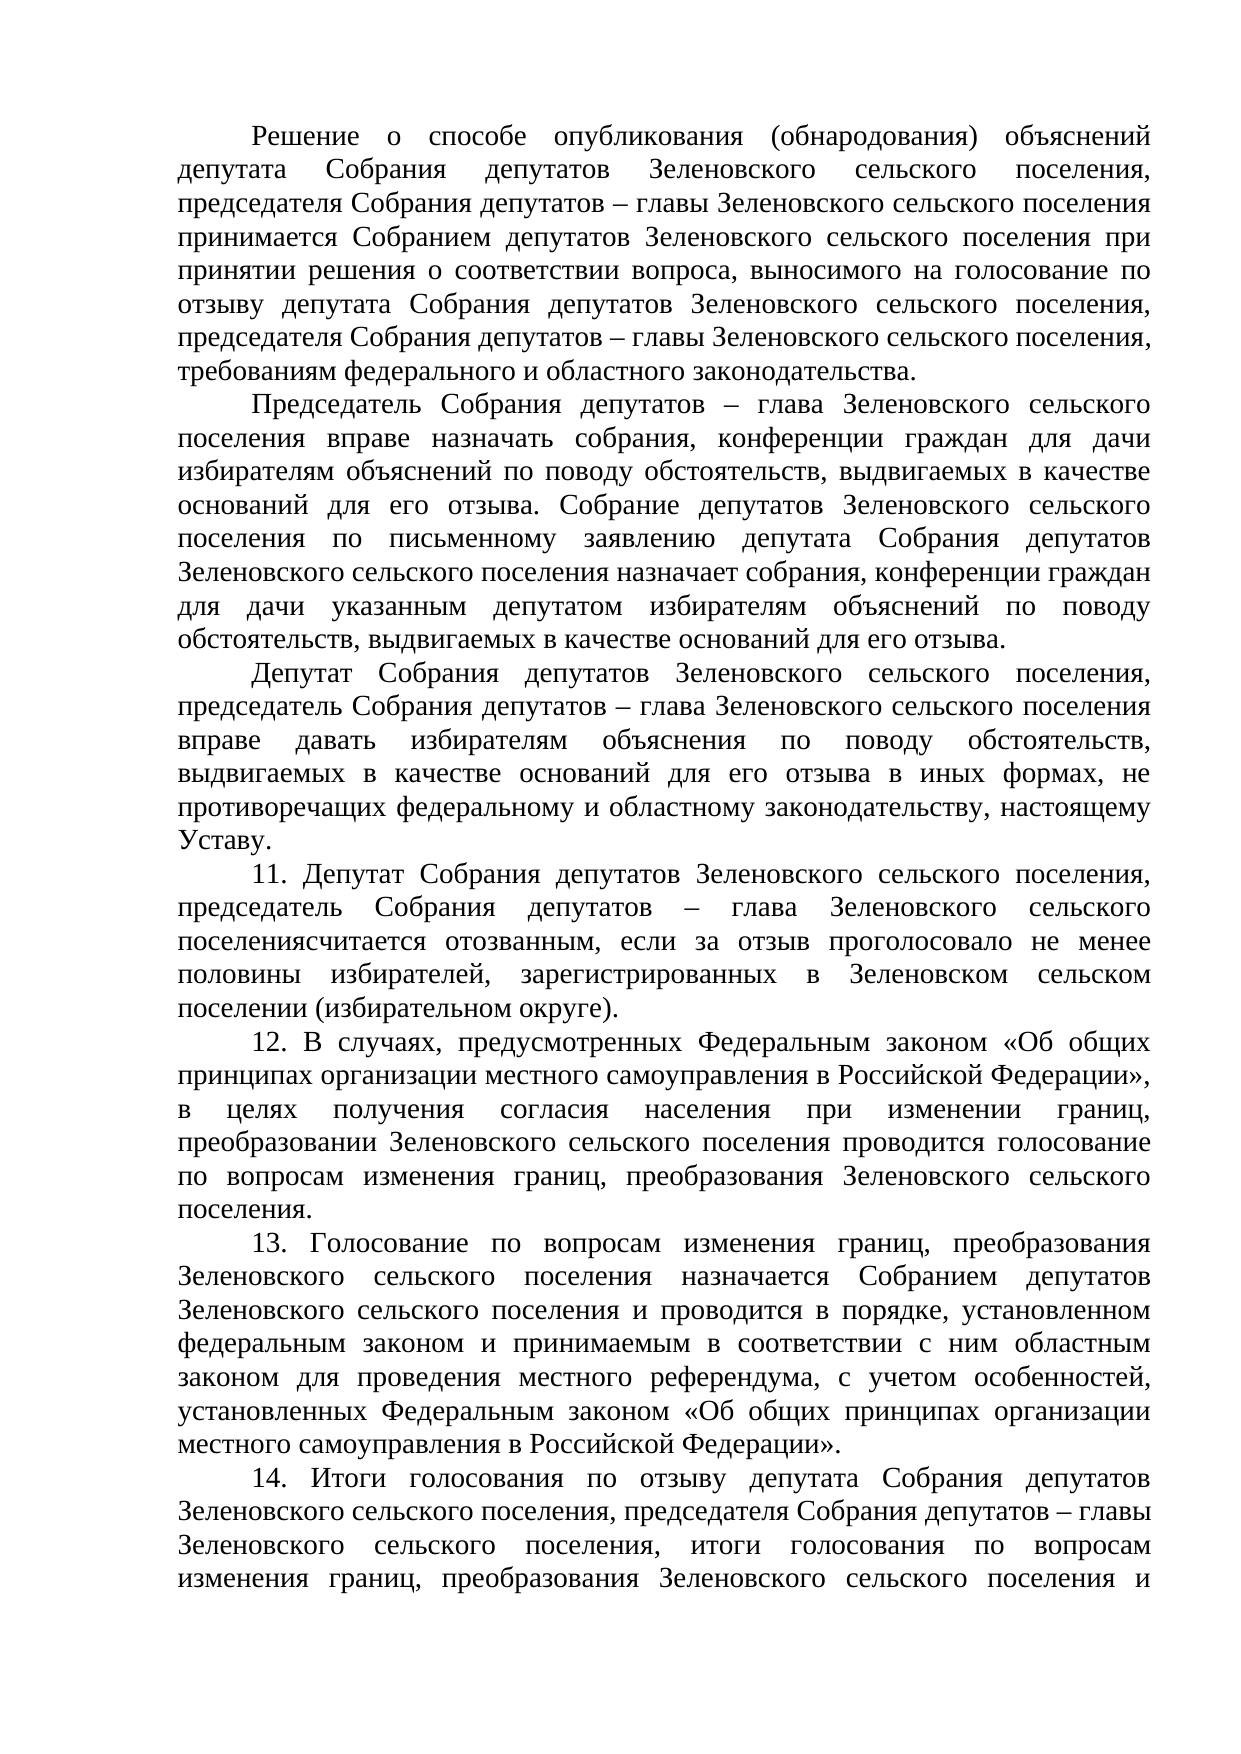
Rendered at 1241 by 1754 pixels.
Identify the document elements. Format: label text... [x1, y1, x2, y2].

text 11. Депутат Собрания депутатов Зеленовского сельского поселения, председатель Собрания депутатов – глава Зеленовского сельского поселениясчитается отозванным, если за отзыв проголосовало не менее половины избирателей, зарегистрированных в Зеленовском сельском поселении (избирательном округе). [177, 856, 1152, 1024]
text Депутат Собрания депутатов Зеленовского сельского поселения, председатель Собрания депутатов – глава Зеленовского сельского поселения вправе давать избирателям объяснения по поводу обстоятельств, выдвигаемых в качестве оснований для его отзыва в иных формах, не противоречащих федеральному и областному законодательству, настоящему Уставу. [177, 655, 1152, 856]
text Решение о способе опубликования (обнародования) объяснений депутата Собрания депутатов Зеленовского сельского поселения, председателя Собрания депутатов – главы Зеленовского сельского поселения принимается Собранием депутатов Зеленовского сельского поселения при принятии решения о соответствии вопроса, выносимого на голосование по отзыву депутата Собрания депутатов Зеленовского сельского поселения, председателя Собрания депутатов – главы Зеленовского сельского поселения, требованиям федерального и областного законодательства. [177, 118, 1152, 386]
text 13. Голосование по вопросам изменения границ, преобразования Зеленовского сельского поселения назначается Собранием депутатов Зеленовского сельского поселения и проводится в порядке, установленном федеральным законом и принимаемым в соответствии с ним областным законом для проведения местного референдума, с учетом особенностей, установленных Федеральным законом «Об общих принципах организации местного самоуправления в Российской Федерации». [177, 1225, 1152, 1460]
text Председатель Собрания депутатов – глава Зеленовского сельского поселения вправе назначать собрания, конференции граждан для дачи избирателям объяснений по поводу обстоятельств, выдвигаемых в качестве оснований для его отзыва. Собрание депутатов Зеленовского сельского поселения по письменному заявлению депутата Собрания депутатов Зеленовского сельского поселения назначает собрания, конференции граждан для дачи указанным депутатом избирателям объяснений по поводу обстоятельств, выдвигаемых в качестве оснований для его отзыва. [177, 386, 1152, 655]
text 12. В случаях, предусмотренных Федеральным законом «Об общих принципах организации местного самоуправления в Российской Федерации», в целях получения согласия населения при изменении границ, преобразовании Зеленовского сельского поселения проводится голосование по вопросам изменения границ, преобразования Зеленовского сельского поселения. [177, 1024, 1152, 1225]
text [177, 1460, 1152, 1594]
